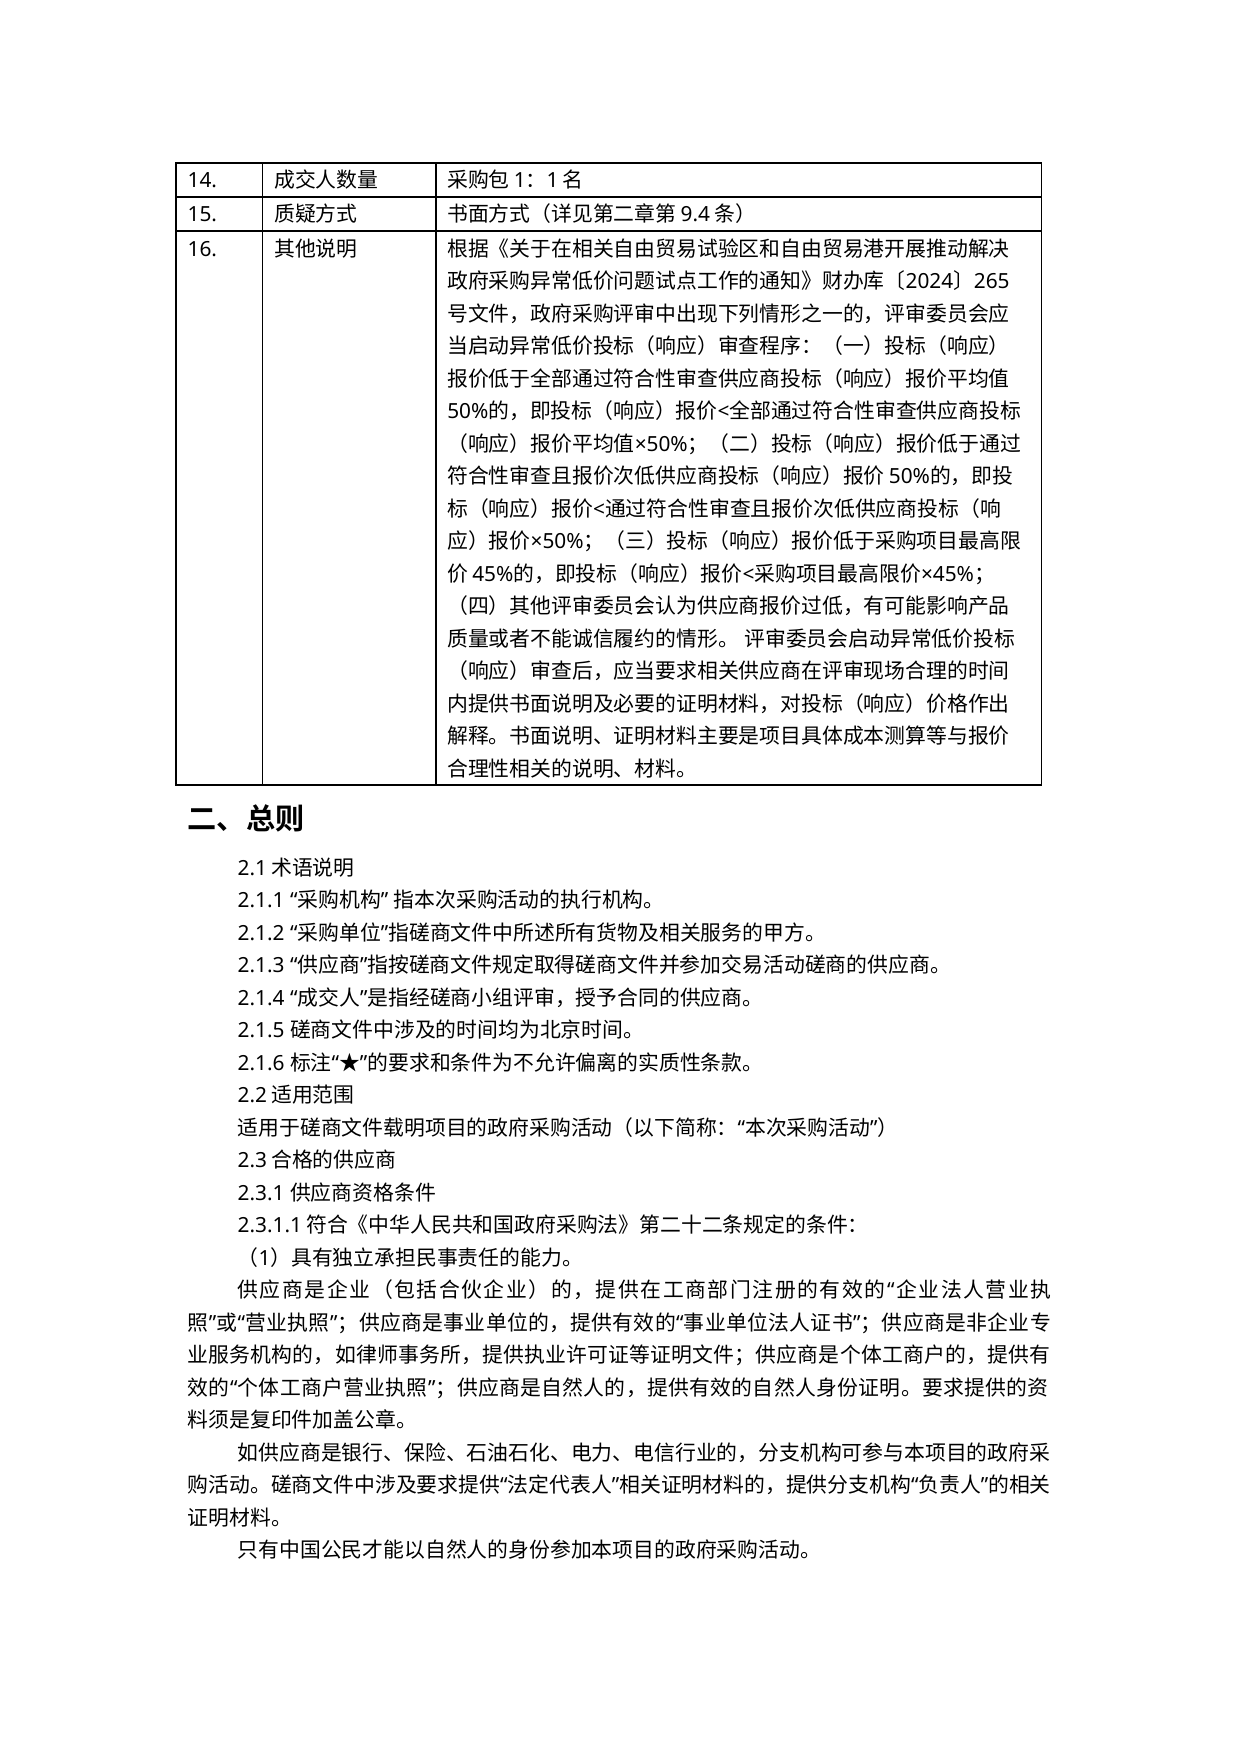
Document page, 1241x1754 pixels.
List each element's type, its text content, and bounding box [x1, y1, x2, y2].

text 适用于磋商文件载明项目的政府采购活动（以下简称：“本次采购活动”） [187, 1111, 1053, 1143]
text 2.1.5 磋商文件中涉及的时间均为北京时间。 [187, 1013, 1053, 1046]
text 供应商是企业（包括合伙企业）的，提供在工商部门注册的有效的“企业法人营业执照”或“营业执照”；供应商是事业单位的，提供有效的“事业单位法人证书”；供应商是非企业专业服务机构的，如律师事务所，提供执业许可证等证明文件；供应商是个体工商户的，提供有效的“个体工商户营业执照”；供应商是自然人的，提供有效的自然人身份证明。要求提供的资料须是复印件加盖公章。 [187, 1273, 1053, 1436]
text 2.1.1 “采购机构” 指本次采购活动的执行机构。 [187, 883, 1053, 916]
table_cell 书面方式（详见第二章第9.4条） [437, 198, 1041, 230]
text 2.3.1 供应商资格条件 [187, 1176, 1053, 1208]
table_cell 14. [177, 164, 262, 196]
table_cell 16. [177, 232, 262, 784]
text 2.1.3 “供应商”指按磋商文件规定取得磋商文件并参加交易活动磋商的供应商。 [187, 948, 1053, 981]
text 2.2适用范围 [187, 1078, 1053, 1111]
table_cell 质疑方式 [263, 198, 435, 230]
table_cell 采购包1：1名 [437, 164, 1041, 196]
text 只有中国公民才能以自然人的身份参加本项目的政府采购活动。 [187, 1533, 1053, 1566]
text 二、总则 [187, 786, 1053, 851]
text （1）具有独立承担民事责任的能力。 [187, 1241, 1053, 1273]
text 2.1.6 标注“★”的要求和条件为不允许偏离的实质性条款。 [187, 1046, 1053, 1078]
text 2.3.1.1符合《中华人民共和国政府采购法》第二十二条规定的条件： [187, 1208, 1053, 1241]
table_cell 其他说明 [263, 232, 435, 784]
text 如供应商是银行、保险、石油石化、电力、电信行业的，分支机构可参与本项目的政府采购活动。磋商文件中涉及要求提供“法定代表人”相关证明材料的，提供分支机构“负责人”的相关证明材料。 [187, 1436, 1053, 1533]
text 2.1术语说明 [187, 851, 1053, 883]
table_cell 15. [177, 198, 262, 230]
table_cell 根据《关于在相关自由贸易试验区和自由贸易港开展推动解决政府采购异常低价问题试点工作的通知》财办库〔2024〕265号文件，政府采购评审中出现下列情形之一的，评审委员会应当启动异常低价投标（响应）审查程序：（一）投标（响应）报价低于全部通过符合性审查供应商投标（响应）报价平均值50%的，即投标（响应）报价<全部通过符合性审查供应商投标（响应）报价平均值×50%；（二）投标（响应）报价低于通过符合性审查且报价次低供应商投标（响应）报价50%的，即投标（响应）报价<通过符合性审查且报价次低供应商投标（响应）报价×50%；（三）投标（响应）报价低于采购项目最高限价45%的，即投标（响应）报价<采购项目最高限价×45%；（四）其他评审委员会认为供应商报价过低，有可能影响产品质量或者不能诚信履约的情形。 评审委员会启动异常低价投标（响应）审查后，应当要求相关供应商在评审现场合理的时间内提供书面说明及必要的证明材料，对投标（响应）价格作出解释。书面说明、证明材料主要是项目具体成本测算等与报价合理性相关的说明、材料。 [437, 232, 1041, 784]
text 2.3合格的供应商 [187, 1143, 1053, 1176]
text 2.1.4 “成交人”是指经磋商小组评审，授予合同的供应商。 [187, 981, 1053, 1013]
table_cell 成交人数量 [263, 164, 435, 196]
text 2.1.2 “采购单位”指磋商文件中所述所有货物及相关服务的甲方。 [187, 916, 1053, 948]
